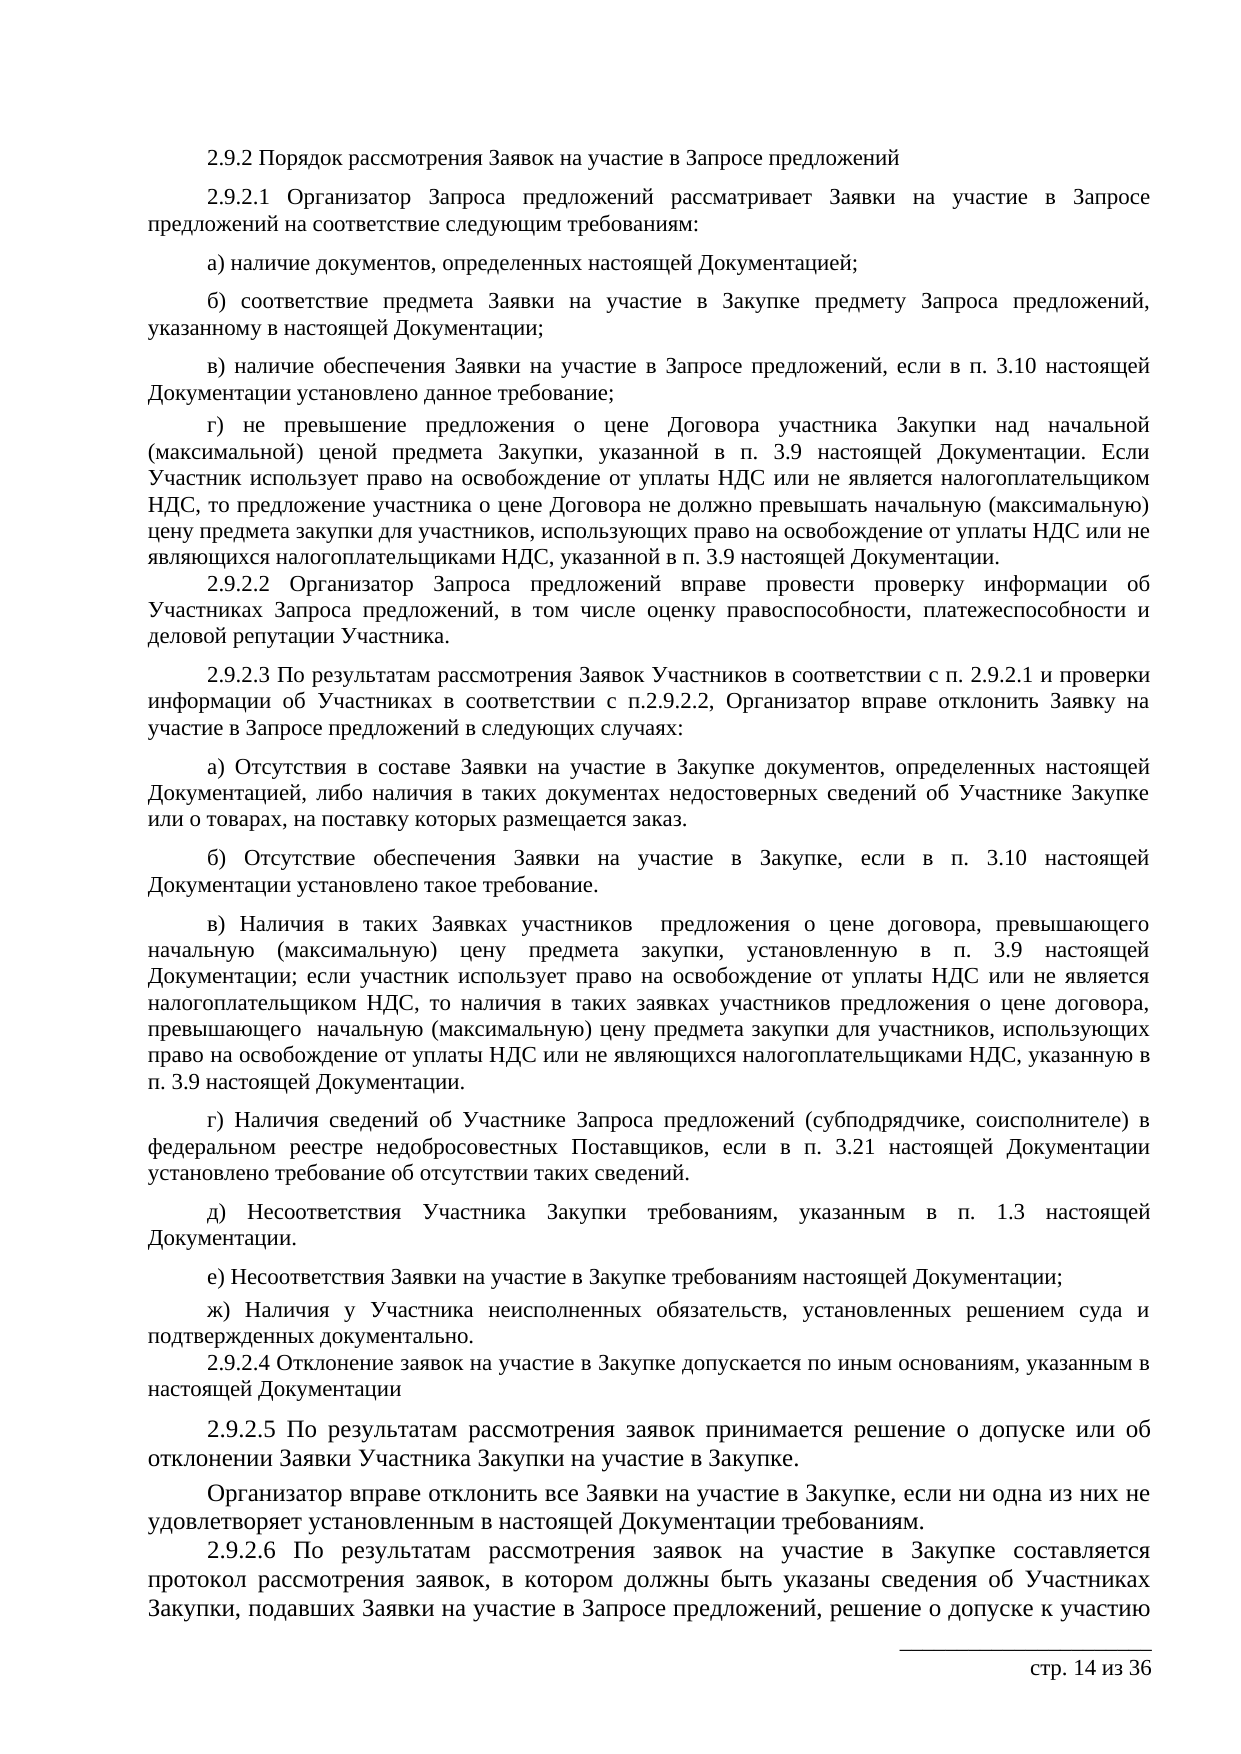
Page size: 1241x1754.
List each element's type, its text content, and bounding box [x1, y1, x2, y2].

text Организатор вправе отклонить все Заявки на участие в Закупке, если ни одна из них не удовлетворяет установленным в настоящей Документации требованиям. [148, 1478, 1152, 1535]
text 2.9.2.5 По результатам рассмотрения заявок принимается решение о допуске или об отклонении Заявки Участника Закупки на участие в Закупке. [148, 1414, 1152, 1471]
text б) Отсутствие обеспечения Заявки на участие в Закупке, если в п. 3.10 настоящей Документации установлено такое требование. [148, 844, 1152, 897]
text 2.9.2 Порядок рассмотрения Заявок на участие в Запросе предложений [148, 144, 1152, 171]
text г) Наличия сведений об Участнике Запроса предложений (субподрядчике, соисполнителе) в федеральном реестре недобросовестных Поставщиков, если в п. 3.21 настоящей Документации установлено требование об отсутствии таких сведений. [148, 1107, 1152, 1186]
text а) наличие документов, определенных настоящей Документацией; [148, 248, 1152, 275]
text 2.9.2.1 Организатор Запроса предложений рассматривает Заявки на участие в Запросе предложений на соответствие следующим требованиям: [148, 183, 1152, 236]
text б) соответствие предмета Заявки на участие в Закупке предмету Запроса предложений, указанному в настоящей Документации; [148, 287, 1152, 340]
text в) Наличия в таких Заявках участников предложения о цене договора, превышающего начальную (максимальную) цену предмета закупки, установленную в п. 3.9 настоящей Документации; если участник использует право на освобождение от уплаты НДС или не является налогоплательщиком НДС, то наличия в таких заявках участников предложения о цене договора, превышающего начальную (максимальную) цену предмета закупки для участников, использующих право на освобождение от уплаты НДС или не являющихся налогоплательщиками НДС, указанную в п. 3.9 настоящей Документации. [148, 909, 1152, 1094]
text е) Несоответствия Заявки на участие в Закупке требованиям настоящей Документации; [148, 1263, 1152, 1290]
text в) наличие обеспечения Заявки на участие в Запросе предложений, если в п. 3.10 настоящей Документации установлено данное требование; [148, 353, 1152, 405]
text а) Отсутствия в составе Заявки на участие в Закупке документов, определенных настоящей Документацией, либо наличия в таких документах недостоверных сведений об Участнике Закупке или о товарах, на поставку которых размещается заказ. [148, 753, 1152, 832]
text ж) Наличия у Участника неисполненных обязательств, установленных решением суда и подтвержденных документально. [148, 1296, 1152, 1349]
text г) не превышение предложения о цене Договора участника Закупки над начальной (максимальной) ценой предмета Закупки, указанной в п. 3.9 настоящей Документации. Если Участник использует право на освобождение от уплаты НДС или не является налогоплательщиком НДС, то предложение участника о цене Договора не должно превышать начальную (максимальную) цену предмета закупки для участников, использующих право на освобождение от уплаты НДС или не являющихся налогоплательщиками НДС, указанной в п. 3.9 настоящей Документации. [148, 412, 1152, 570]
text 2.9.2.3 По результатам рассмотрения Заявок Участников в соответствии с п. 2.9.2.1 и проверки информации об Участниках в соответствии с п.2.9.2.2, Организатор вправе отклонить Заявку на участие в Запросе предложений в следующих случаях: [148, 661, 1152, 740]
text 2.9.2.2 Организатор Запроса предложений вправе провести проверку информации об Участниках Запроса предложений, в том числе оценку правоспособности, платежеспособности и деловой репутации Участника. [148, 570, 1152, 649]
text 2.9.2.4 Отклонение заявок на участие в Закупке допускается по иным основаниям, указанным в настоящей Документации [148, 1349, 1152, 1401]
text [148, 1535, 1152, 1621]
text д) Несоответствия Участника Закупки требованиям, указанным в п. 1.3 настоящей Документации. [148, 1198, 1152, 1251]
